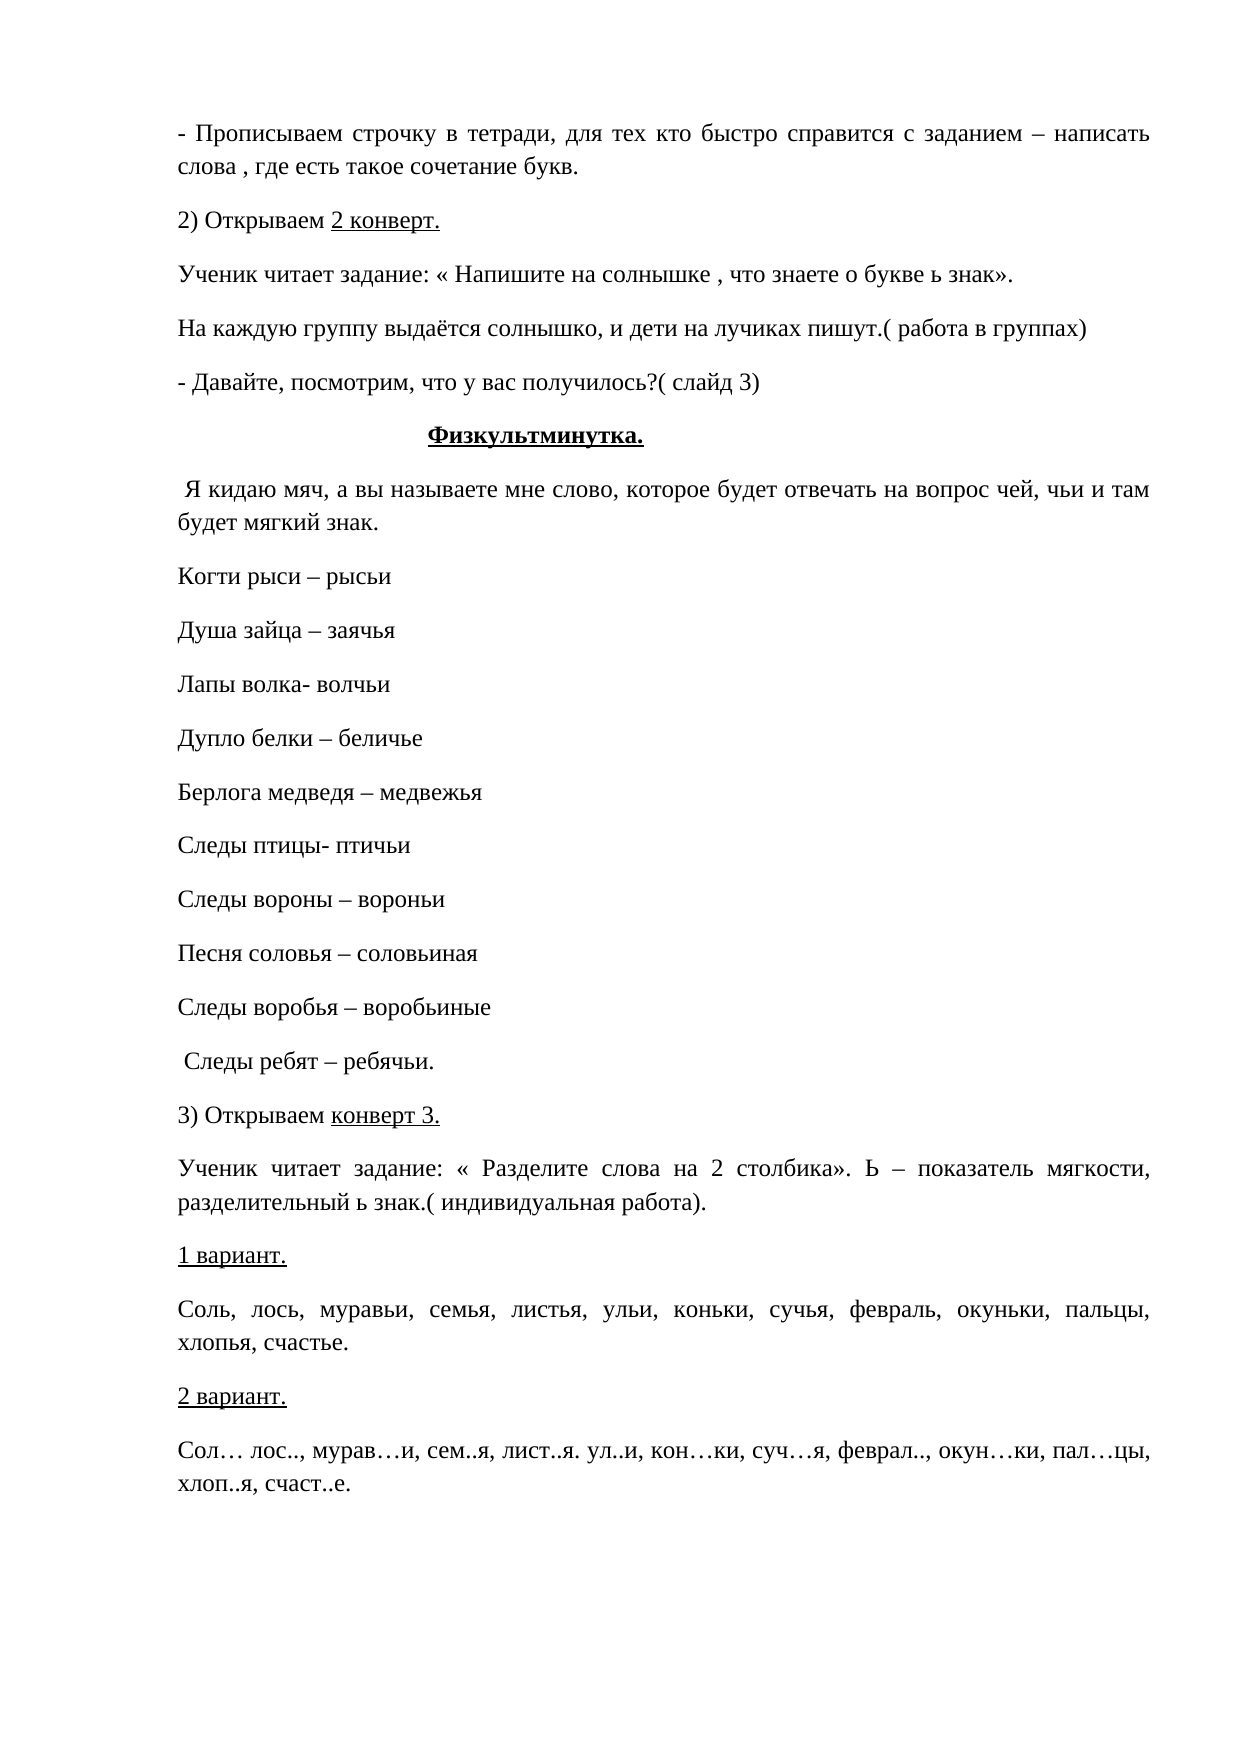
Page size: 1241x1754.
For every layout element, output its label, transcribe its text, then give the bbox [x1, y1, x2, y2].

text Следы птицы- птичьи [177, 830, 1152, 859]
text 3) Открываем конверт 3. [177, 1100, 1152, 1128]
text Ученик читает задание: « Напишите на солнышке , что знаете о букве ь знак». [177, 259, 1152, 288]
text Дупло белки – беличье [177, 723, 1152, 751]
text Ученик читает задание: « Разделите слова на 2 столбика». Ь – показатель мягкости, разделительный ь знак.( индивидуальная работа). [177, 1153, 1152, 1215]
text Лапы волка- волчьи [177, 669, 1152, 698]
text На каждую группу выдаётся солнышко, и дети на лучиках пишут.( работа в группах) [177, 313, 1152, 341]
text Следы ребят – ребячьи. [177, 1046, 1152, 1074]
text - Прописываем строчку в тетради, для тех кто быстро справится с заданием – написать слова , где есть такое сочетание букв. [177, 118, 1152, 180]
text Физкультминутка. [177, 420, 1152, 449]
text 2) Открываем 2 конверт. [177, 205, 1152, 234]
text Следы воробья – воробьиные [177, 992, 1152, 1021]
text Когти рыси – рысьи [177, 561, 1152, 590]
text Душа зайца – заячья [177, 615, 1152, 644]
text Соль, лось, муравьи, семья, листья, ульи, коньки, сучья, февраль, окуньки, пальцы, хлопья, счастье. [177, 1294, 1152, 1356]
text Сол… лос.., мурав…и, сем..я, лист..я. ул..и, кон…ки, суч…я, феврал.., окун…ки, пал…цы, хлоп..я, счаст..е. [177, 1435, 1152, 1497]
text Я кидаю мяч, а вы называете мне слово, которое будет отвечать на вопрос чей, чьи и там будет мягкий знак. [177, 474, 1152, 536]
text 2 вариант. [177, 1381, 1152, 1410]
text 1 вариант. [177, 1240, 1152, 1269]
text Следы вороны – вороньи [177, 884, 1152, 913]
text Берлога медведя – медвежья [177, 777, 1152, 805]
text - Давайте, посмотрим, что у вас получилось?( слайд 3) [177, 367, 1152, 395]
text Песня соловья – соловьиная [177, 938, 1152, 967]
